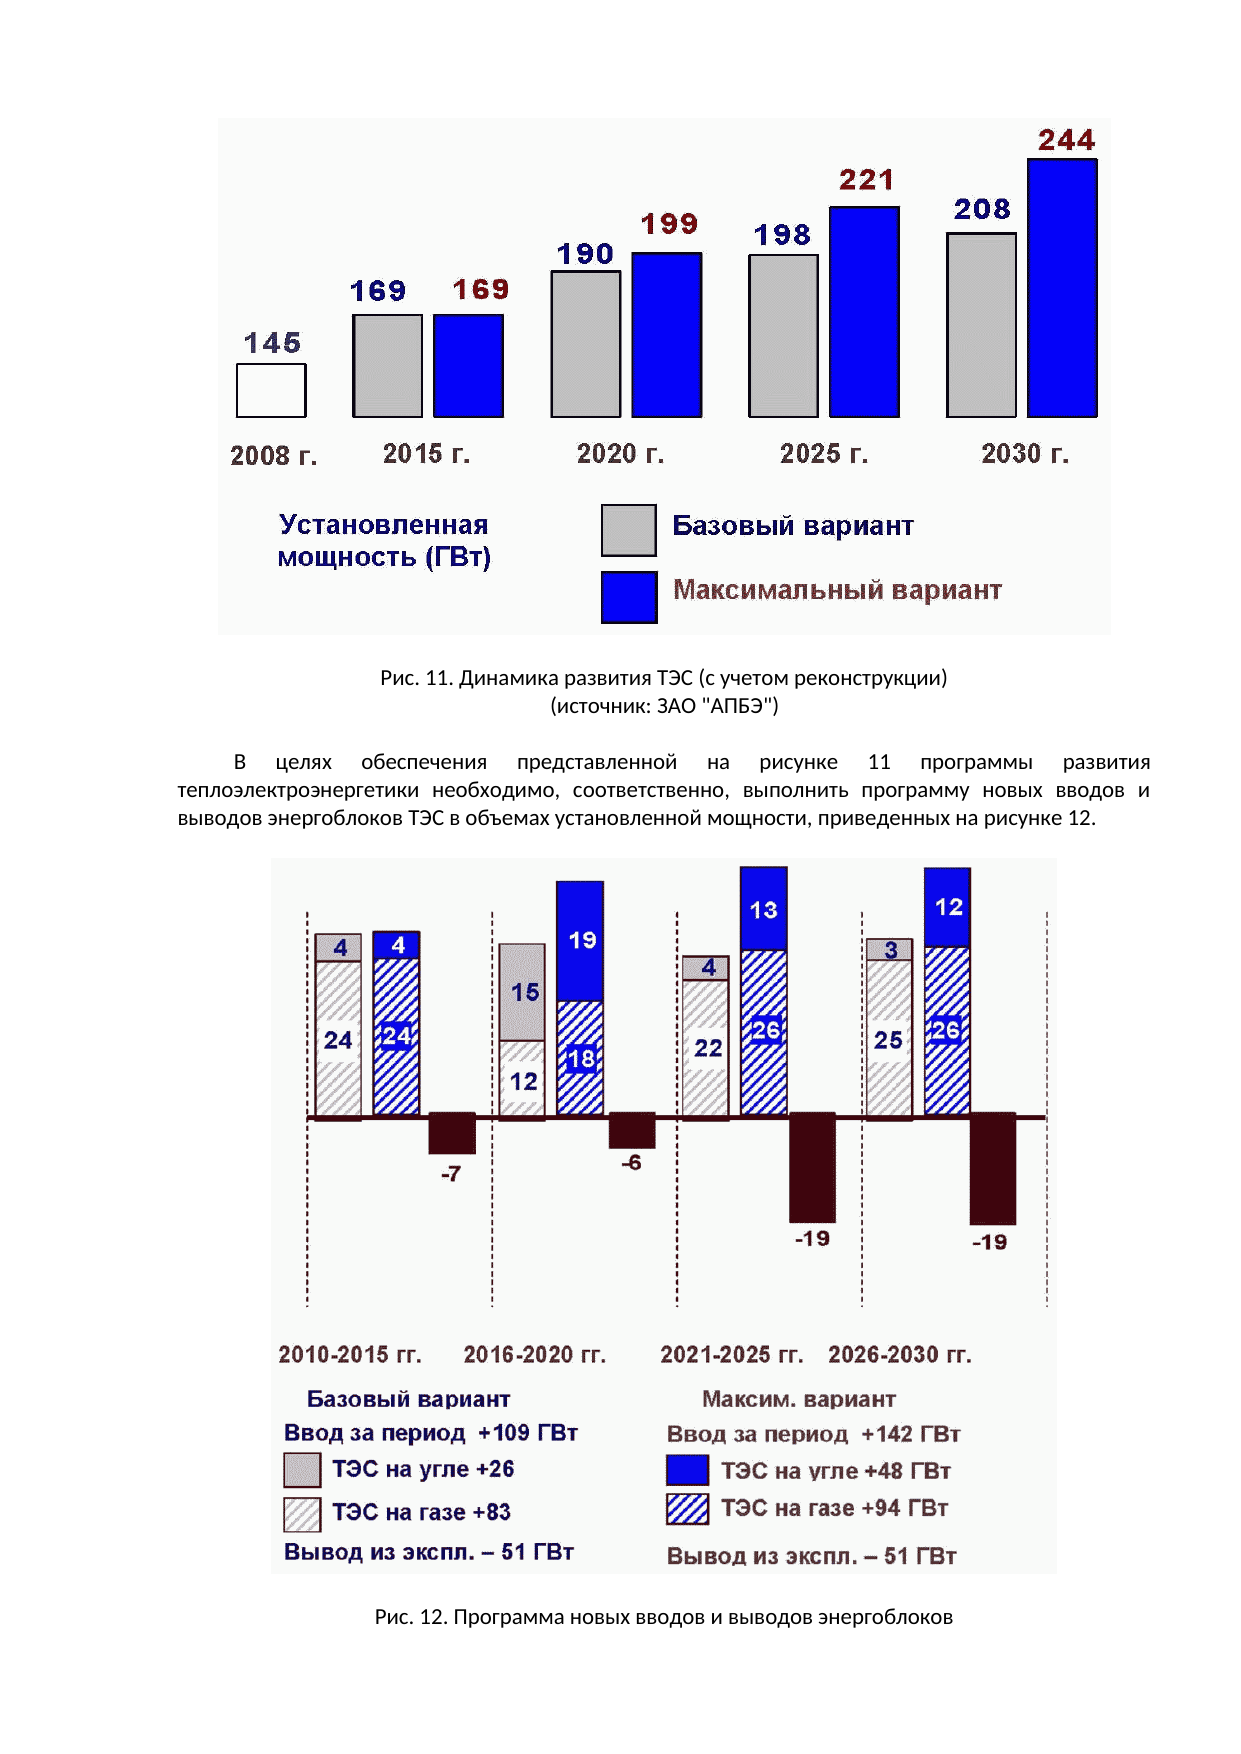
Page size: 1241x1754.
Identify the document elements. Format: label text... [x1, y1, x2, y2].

picture [271, 858, 1057, 1574]
text Рис. 12. Программа новых вводов и выводов энергоблоков [177, 1602, 1152, 1630]
text В целях обеспечения представленной на рисунке 11 программы развития теплоэлектроэнергетики необходимо, соответственно, выполнить программу новых вводов и выводов энергоблоков ТЭС в объемах установленной мощности, приведенных на рисунке 12. [177, 747, 1152, 831]
text (источник: ЗАО "АПБЭ") [177, 691, 1152, 719]
picture [218, 118, 1111, 635]
text Рис. 11. Динамика развития ТЭС (с учетом реконструкции) [177, 663, 1152, 691]
